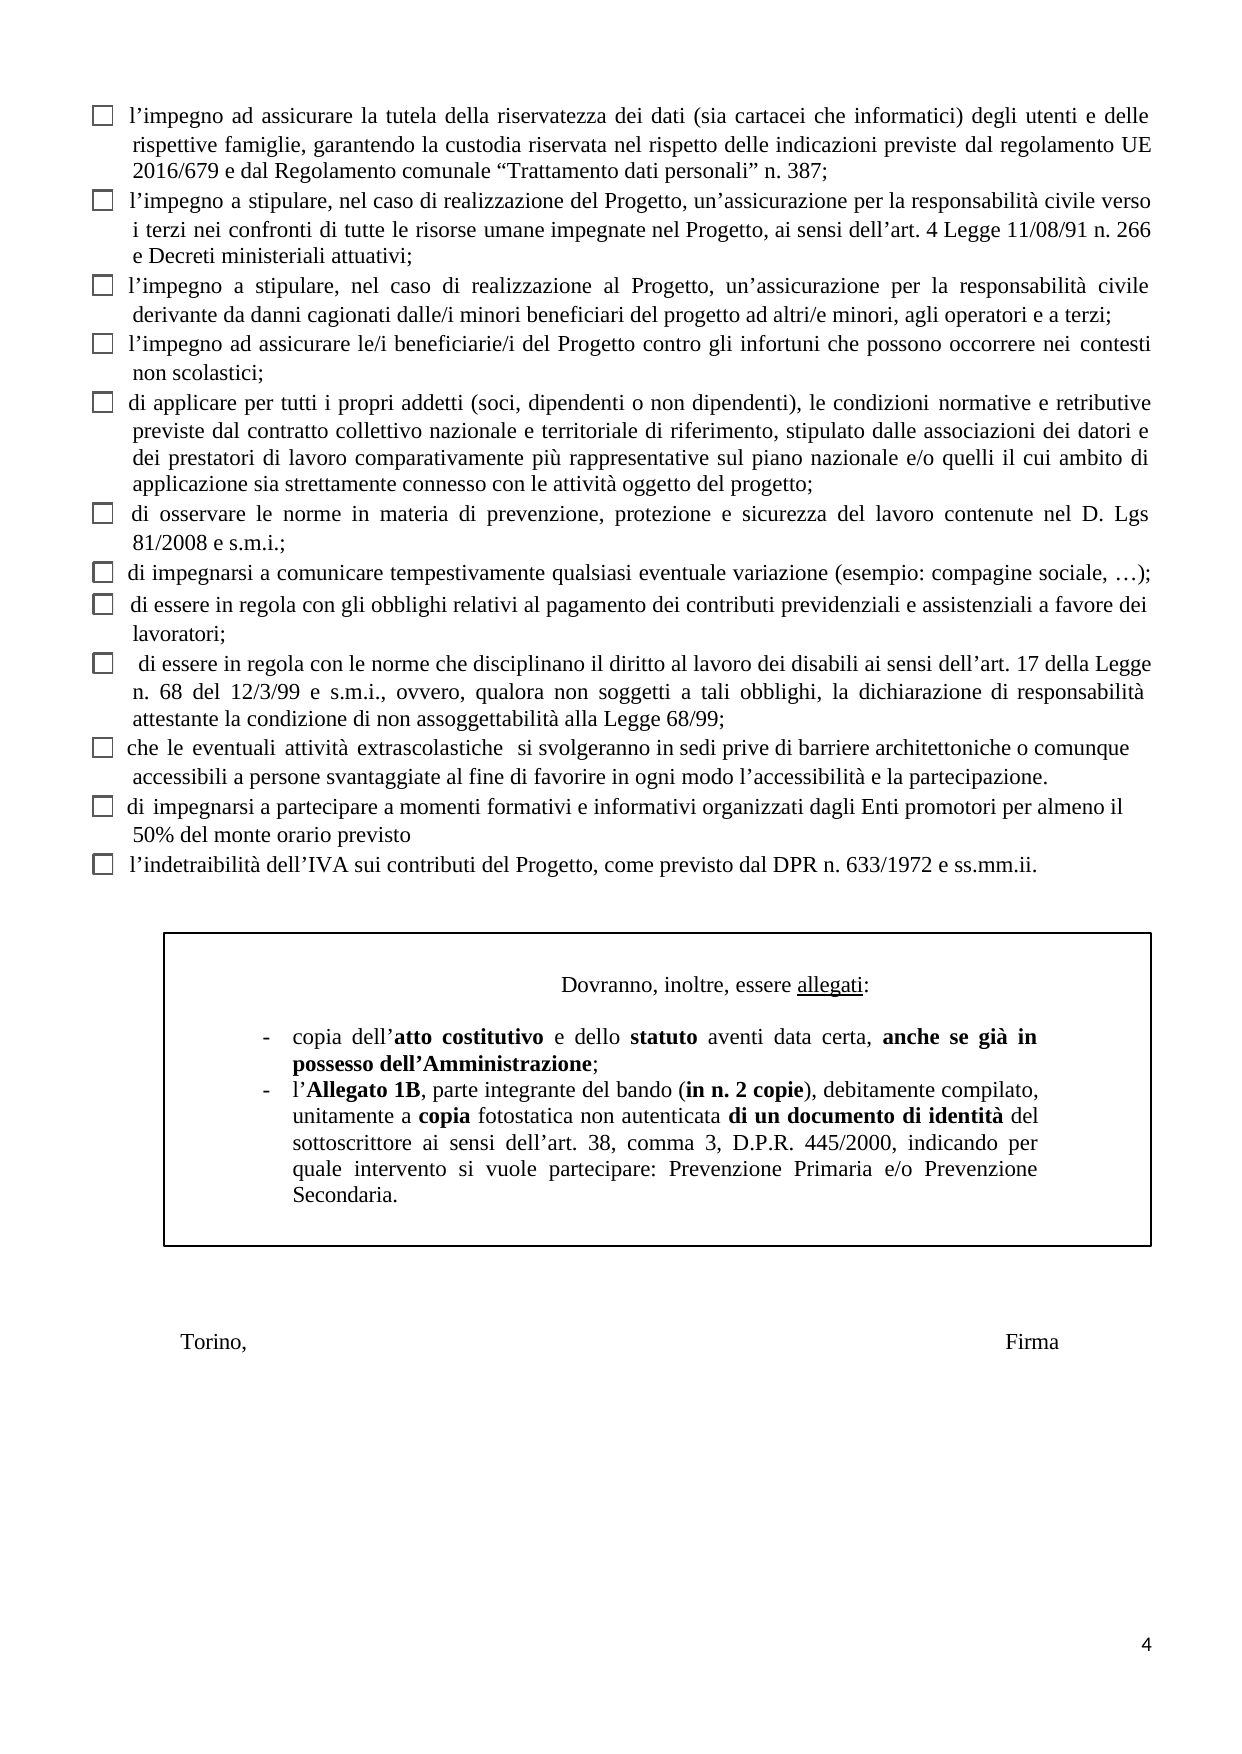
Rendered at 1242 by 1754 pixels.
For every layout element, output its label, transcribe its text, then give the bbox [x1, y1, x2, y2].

picture [92, 189, 113, 211]
text l’impegno ad assicurare le/i beneficiarie/i del Progetto contro gli infortuni che possono occorrere nei contesti non scolastici; [92, 330, 1151, 385]
text lavoratori; [132, 623, 1183, 646]
picture [92, 333, 113, 354]
text Torino, Firma [180, 1328, 1183, 1354]
picture [92, 593, 114, 615]
text di essere in regola con le norme che disciplinano il diritto al lavoro dei disabili ai sensi dell’art. 17 della Legge [92, 649, 1183, 678]
text n. 68 del 12/3/99 e s.m.i., ovvero, qualora non soggetti a tali obblighi, la dichiarazione di responsabilità attestante la condizione di non assoggettabilità alla Legge 68/99; [132, 678, 1183, 731]
picture [92, 795, 113, 817]
text di impegnarsi a comunicare tempestivamente qualsiasi eventuale variazione (esempio: compagine sociale, …); di essere in regola con gli obblighi relativi al pagamento dei contributi previdenziali e assistenziali a favore dei [92, 558, 1151, 619]
text di applicare per tutti i propri addetti (soci, dipendenti o non dipendenti), le condizioni normative e retributive previste dal contratto collettivo nazionale e territoriale di riferimento, stipulato dalle associazioni dei datori e dei prestatori di lavoro comparativamente più rappresentative sul piano nazionale e/o quelli il cui ambito di applicazione sia strettamente connesso con le attività oggetto del progetto; [92, 389, 1151, 497]
text che le eventuali attività extrascolastiche si svolgeranno in sedi prive di barriere architettoniche o comunque accessibili a persone svantaggiate al fine di favorire in ogni modo l’accessibilità e la partecipazione. [92, 734, 1183, 789]
picture [92, 853, 114, 875]
picture [92, 652, 114, 674]
picture [92, 391, 113, 413]
text l’impegno a stipulare, nel caso di realizzazione del Progetto, un’assicurazione per la responsabilità civile verso i terzi nei confronti di tutte le risorse umane impegnate nel Progetto, ai sensi dell’art. 4 Legge 11/08/91 n. 266 e Decreti ministeriali attuativi; [92, 187, 1152, 268]
text di osservare le norme in materia di prevenzione, protezione e sicurezza del lavoro contenute nel D. Lgs 81/2008 e s.m.i.; [92, 500, 1151, 555]
text di impegnarsi a partecipare a momenti formativi e informativi organizzati dagli Enti promotori per almeno il 50% del monte orario previsto [92, 793, 1152, 848]
picture [92, 502, 113, 524]
picture [92, 105, 113, 126]
text l’impegno ad assicurare la tutela della riservatezza dei dati (sia cartacei che informatici) degli utenti e delle rispettive famiglie, garantendo la custodia riservata nel rispetto delle indicazioni previste dal regolamento UE 2016/679 e dal Regolamento comunale “Trattamento dati personali” n. 387; [92, 102, 1152, 184]
picture [92, 561, 114, 583]
picture [92, 737, 113, 758]
picture [92, 274, 113, 296]
text l’indetraibilità dell’IVA sui contributi del Progetto, come previsto dal DPR n. 633/1972 e ss.mm.ii. [92, 851, 1183, 880]
text l’impegno a stipulare, nel caso di realizzazione al Progetto, un’assicurazione per la responsabilità civile derivante da danni cagionati dalle/i minori beneficiari del progetto ad altri/e minori, agli operatori e a terzi; [92, 272, 1151, 327]
